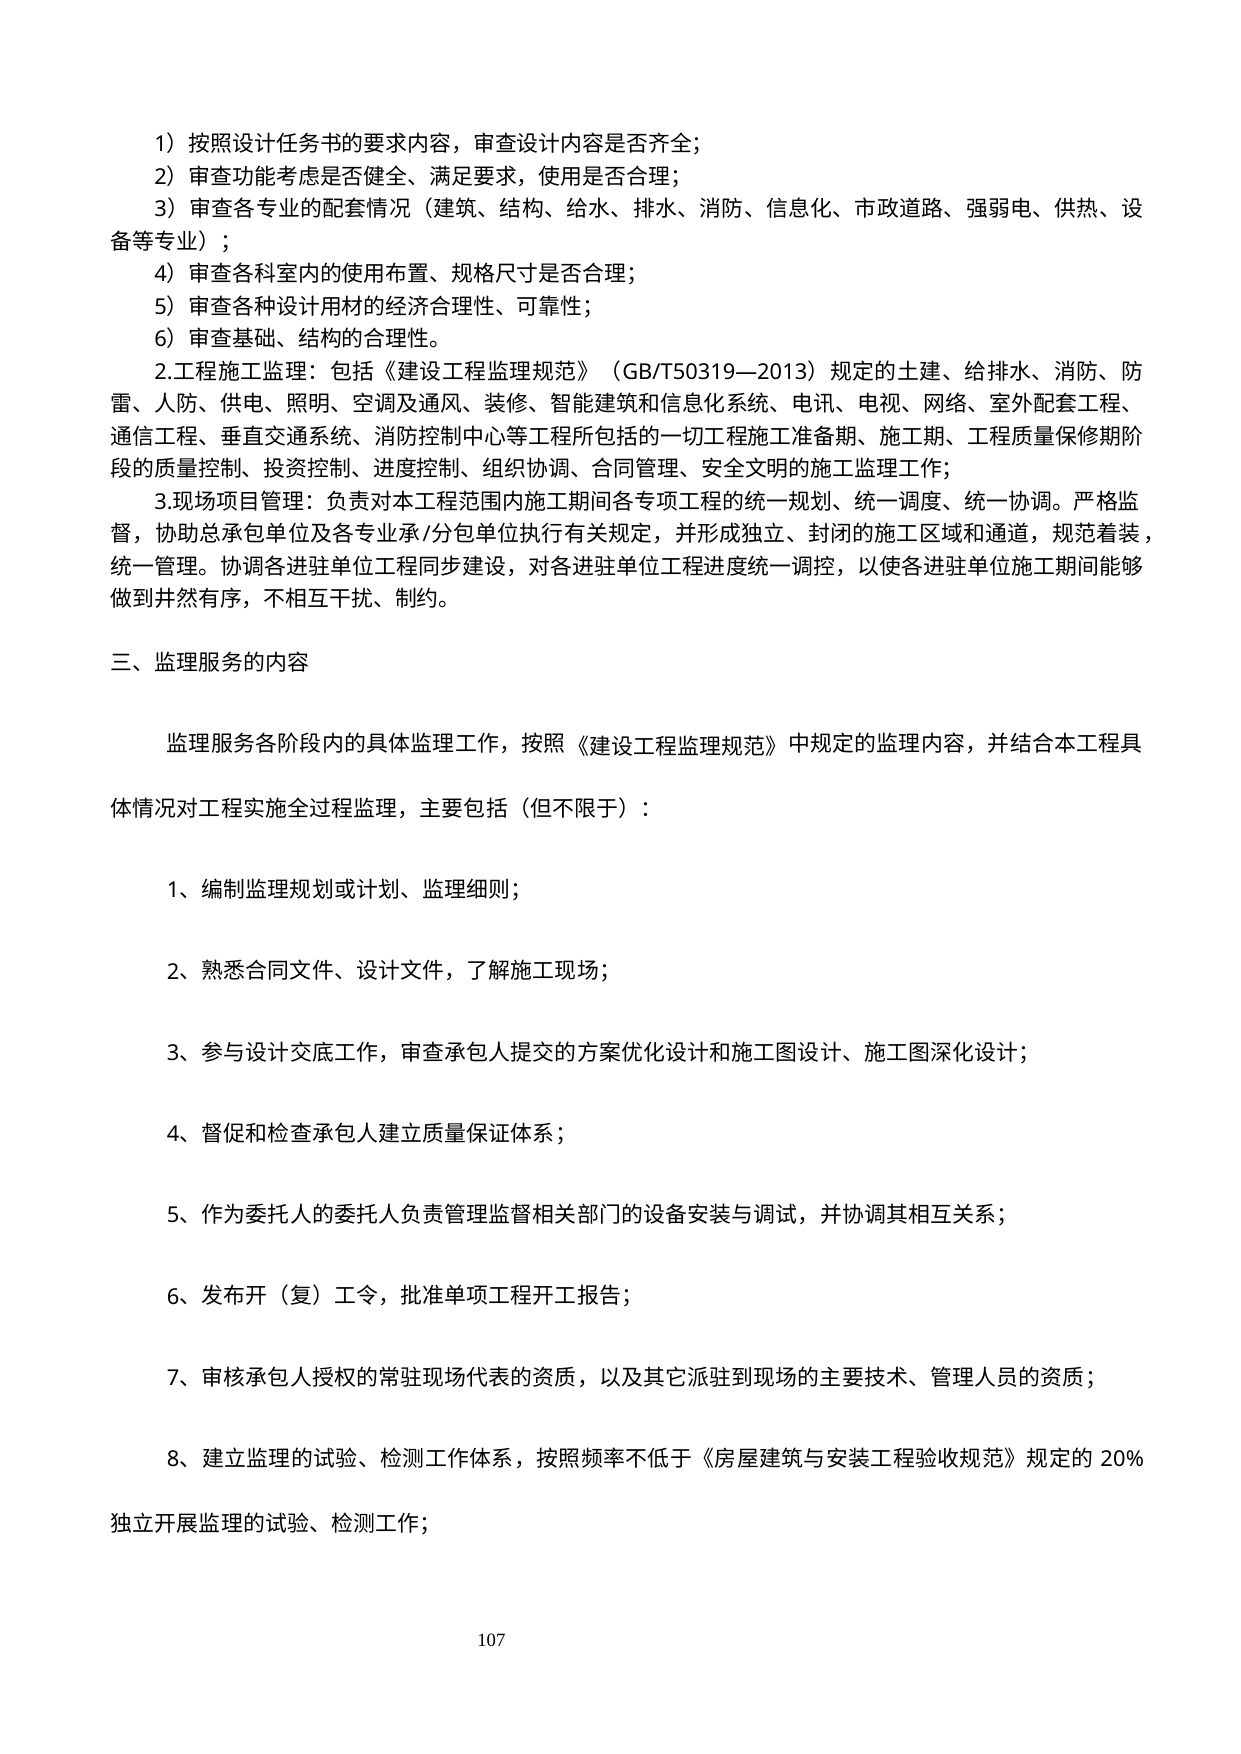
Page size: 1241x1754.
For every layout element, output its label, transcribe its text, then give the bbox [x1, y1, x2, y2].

text 6、发布开（复）工令，批准单项工程开工报告； [110, 1263, 1144, 1328]
text 4）审查各科室内的使用布置、规格尺寸是否合理； [110, 256, 1144, 288]
text 8、建立监理的试验、检测工作体系，按照频率不低于《房屋建筑与安装工程验收规范》规定的20%独立开展监理的试验、检测工作； [110, 1426, 1144, 1556]
text 3、参与设计交底工作，审查承包人提交的方案优化设计和施工图设计、施工图深化设计； [110, 1020, 1144, 1085]
text 6）审查基础、结构的合理性。 [110, 321, 1144, 353]
text 2.工程施工监理：包括《建设工程监理规范》（GB/T50319—2013）规定的土建、给排水、消防、防雷、人防、供电、照明、空调及通风、装修、智能建筑和信息化系统、电讯、电视、网络、室外配套工程、通信工程、垂直交通系统、消防控制中心等工程所包括的一切工程施工准备期、施工期、工程质量保修期阶段的质量控制、投资控制、进度控制、组织协调、合同管理、安全文明的施工监理工作； [110, 353, 1144, 483]
text 5、作为委托人的委托人负责管理监督相关部门的设备安装与调试，并协调其相互关系； [110, 1182, 1144, 1247]
text 3）审查各专业的配套情况（建筑、结构、给水、排水、消防、信息化、市政道路、强弱电、供热、设备等专业）； [110, 191, 1144, 256]
text 1、编制监理规划或计划、监理细则； [110, 857, 1144, 922]
text 3.现场项目管理：负责对本工程范围内施工期间各专项工程的统一规划、统一调度、统一协调。严格监督，协助总承包单位及各专业承/分包单位执行有关规定，并形成独立、封闭的施工区域和通道，规范着装，统一管理。协调各进驻单位工程同步建设，对各进驻单位工程进度统一调控，以使各进驻单位施工期间能够做到井然有序，不相互干扰、制约。 [110, 483, 1144, 613]
text 7、审核承包人授权的常驻现场代表的资质，以及其它派驻到现场的主要技术、管理人员的资质； [110, 1345, 1144, 1410]
text 2、熟悉合同文件、设计文件，了解施工现场； [110, 938, 1144, 1003]
text 监理服务各阶段内的具体监理工作，按照《建设工程监理规范》中规定的监理内容，并结合本工程具体情况对工程实施全过程监理，主要包括（但不限于）： [110, 711, 1144, 841]
text 1）按照设计任务书的要求内容，审查设计内容是否齐全； [110, 126, 1144, 158]
text 2）审查功能考虑是否健全、满足要求，使用是否合理； [110, 158, 1144, 191]
text 4、督促和检查承包人建立质量保证体系； [110, 1101, 1144, 1166]
text 三、监理服务的内容 [110, 630, 1144, 695]
text 5）审查各种设计用材的经济合理性、可靠性； [110, 288, 1144, 321]
